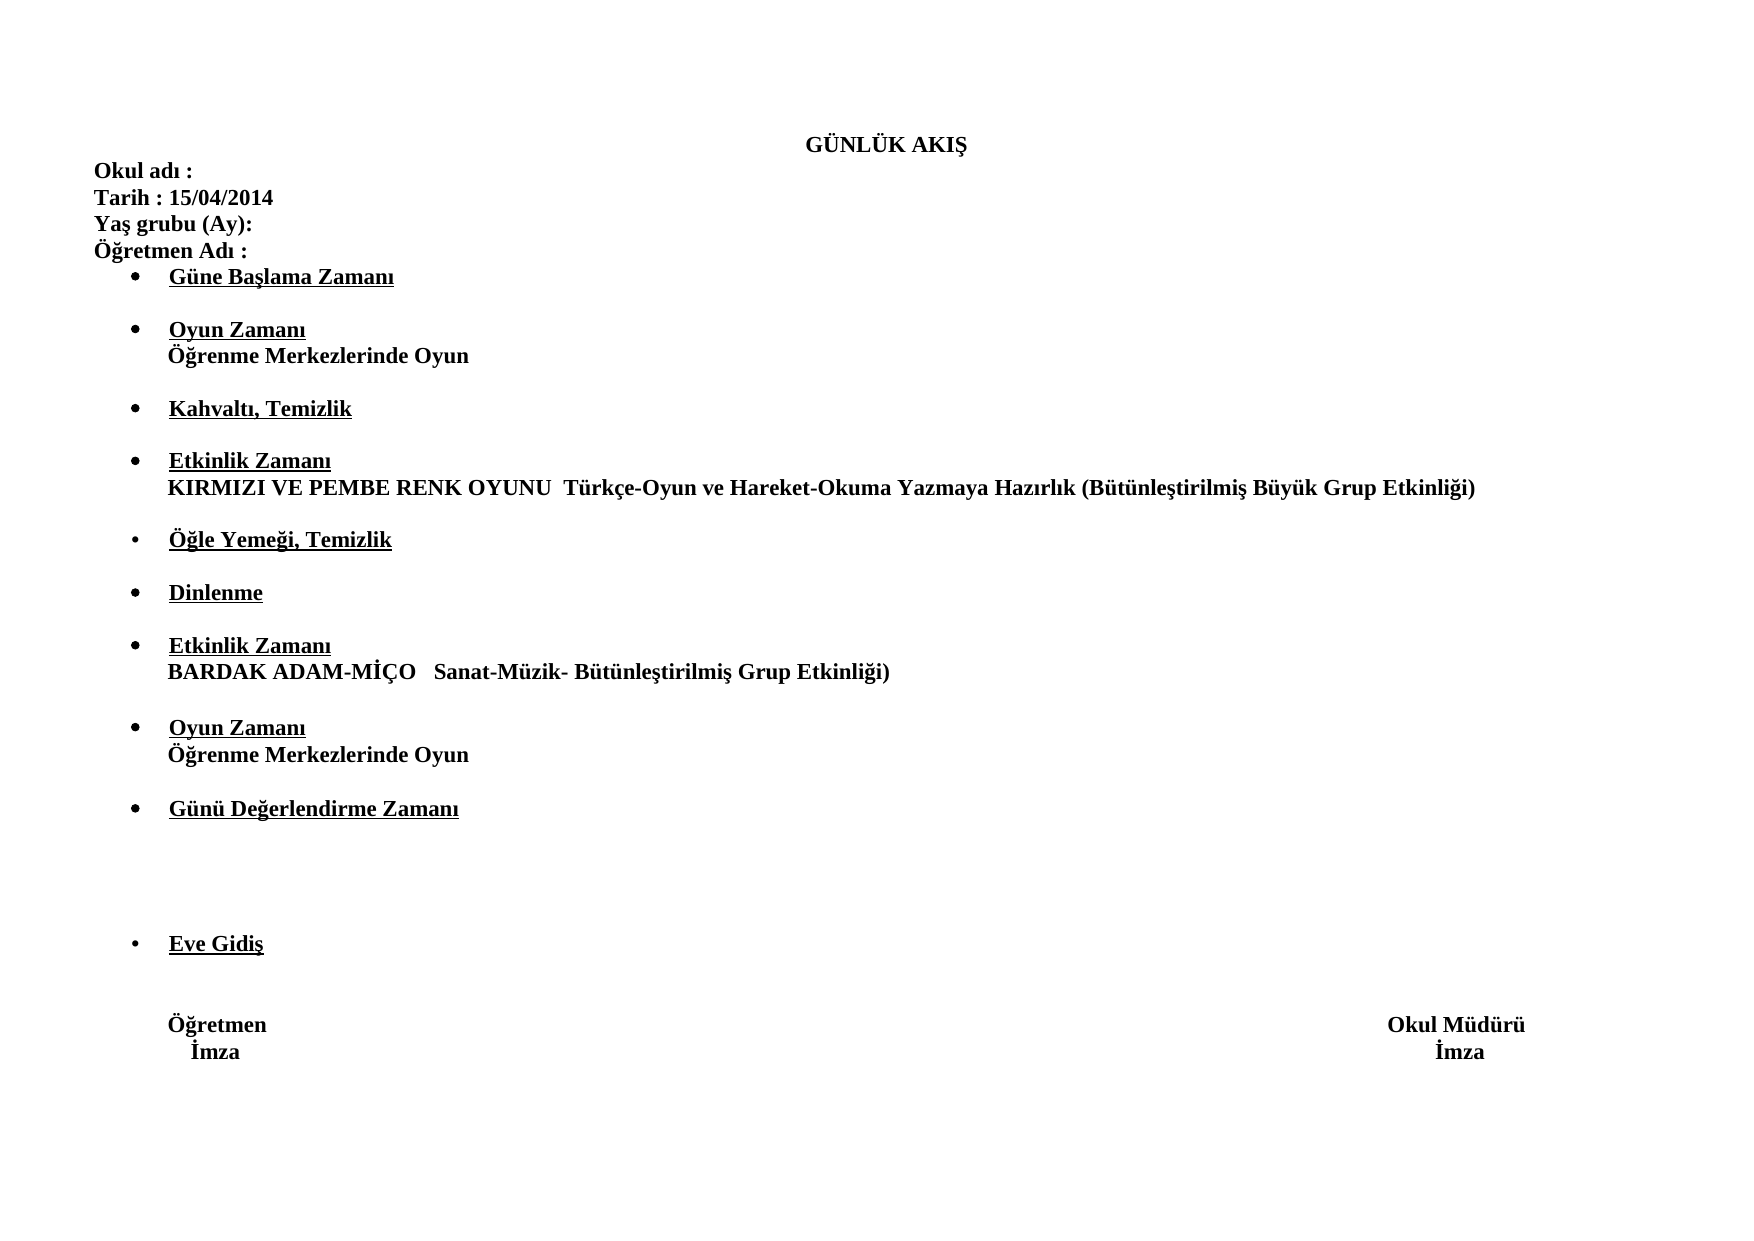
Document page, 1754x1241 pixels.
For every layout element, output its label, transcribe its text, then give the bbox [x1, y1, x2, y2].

list Etkinlik Zamanı [131, 632, 1679, 658]
text • Öğle Yemeği, Temizlik [131, 527, 1679, 553]
text GÜNLÜK AKIŞ [94, 131, 1679, 158]
text Okul adı : [94, 158, 1679, 184]
text Öğretmen Okul Müdürü İmza İmza [167, 1011, 1679, 1064]
list Oyun Zamanı [131, 713, 1679, 741]
list Kahvaltı, Temizlik [131, 395, 1679, 421]
list • Eve Gidiş [131, 930, 1679, 957]
text Tarih : 15/04/2014 Yaş grubu (Ay): Öğretmen Adı : [94, 184, 1679, 263]
list Dinlenme [131, 579, 1679, 606]
list Öğrenme Merkezlerinde Oyun [167, 342, 1679, 368]
list Güne Başlama Zamanı [131, 263, 1679, 289]
list Günü Değerlendirme Zamanı [131, 795, 1679, 822]
list Oyun Zamanı [131, 316, 1679, 342]
list Etkinlik Zamanı [131, 447, 1679, 474]
text KIRMIZI VE PEMBE RENK OYUNU Türkçe-Oyun ve Hareket-Okuma Yazmaya Hazırlık (Bütünleştirilmiş Büyük Grup Etkinliği) [167, 474, 1679, 500]
text BARDAK ADAM-MİÇO Sanat-Müzik- Bütünleştirilmiş Grup Etkinliği) [167, 658, 1679, 713]
list Öğrenme Merkezlerinde Oyun [167, 741, 1679, 768]
